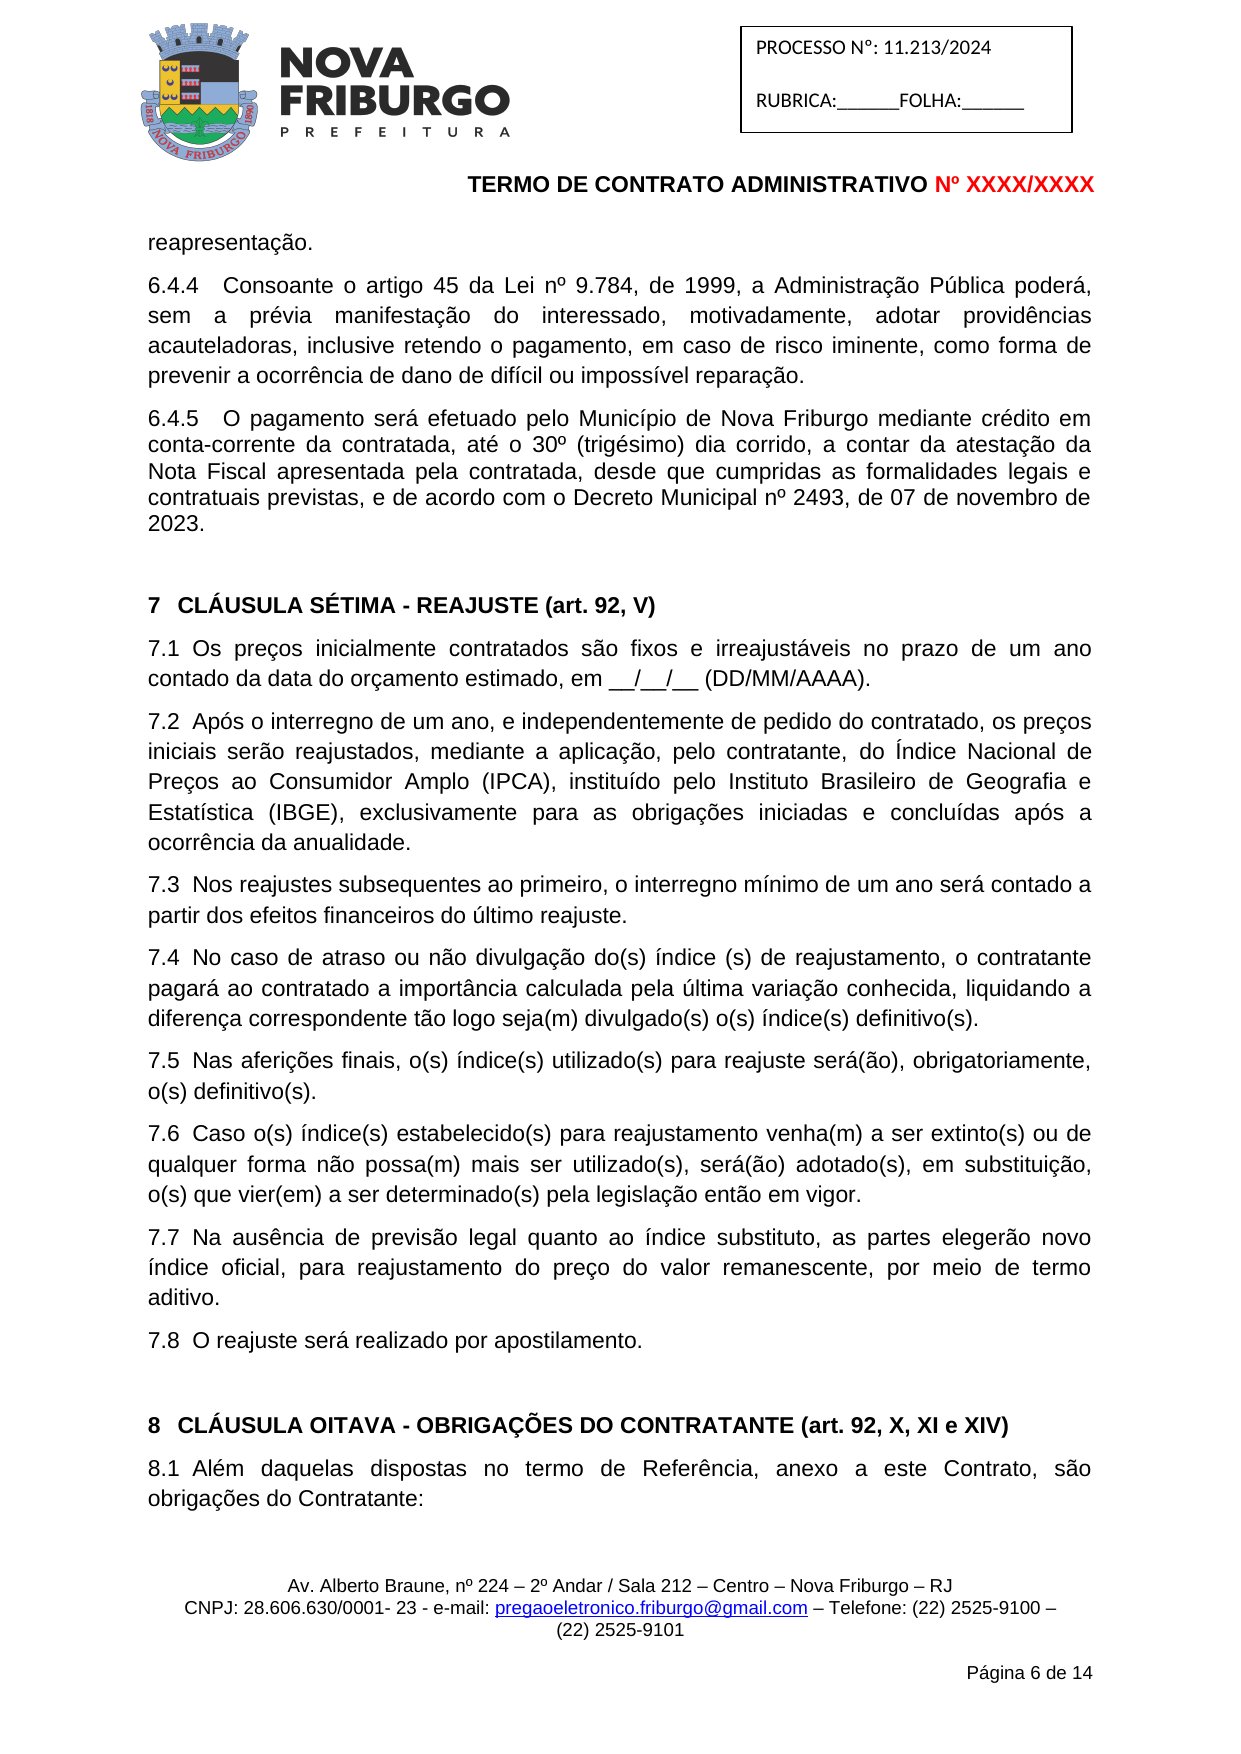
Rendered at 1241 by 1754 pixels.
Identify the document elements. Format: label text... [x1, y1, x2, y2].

list CLÁUSULA SÉTIMA - REAJUSTE (art. 92, V) [148, 592, 1092, 618]
list Após o interregno de um ano, e independentemente de pedido do contratado, os preços iniciais serão reajustados, mediante a aplicação, pelo contratante, do Índice Nacional de Preços ao Consumidor Amplo (IPCA), instituído pelo Instituto Brasileiro de Geografia e Estatística (IBGE), exclusivamente para as obrigações iniciadas e concluídas após a ocorrência da anualidade. [148, 708, 1092, 855]
list CLÁUSULA OITAVA - OBRIGAÇÕES DO CONTRATANTE (art. 92, X, XI e XIV) [148, 1412, 1092, 1438]
list Nos reajustes subsequentes ao primeiro, o interregno mínimo de um ano será contado a partir dos efeitos financeiros do último reajuste. [148, 871, 1092, 928]
list O pagamento será efetuado pelo Município de Nova Friburgo mediante crédito em conta-corrente da contratada, até o 30º (trigésimo) dia corrido, a contar da atestação da Nota Fiscal apresentada pela contratada, desde que cumpridas as formalidades legais e contratuais previstas, e de acordo com o Decreto Municipal nº 2493, de 07 de novembro de 2023. [148, 405, 1092, 537]
list No caso de atraso ou não divulgação do(s) índice (s) de reajustamento, o contratante pagará ao contratado a importância calculada pela última variação conhecida, liquidando a diferença correspondente tão logo seja(m) divulgado(s) o(s) índice(s) definitivo(s). [148, 944, 1092, 1031]
picture [127, 17, 524, 163]
list Além daquelas dispostas no termo de Referência, anexo a este Contrato, são obrigações do Contratante: [148, 1455, 1092, 1511]
list Na ausência de previsão legal quanto ao índice substituto, as partes elegerão novo índice oficial, para reajustamento do preço do valor remanescente, por meio de termo aditivo. [148, 1223, 1092, 1310]
list O reajuste será realizado por apostilamento. [148, 1327, 1092, 1353]
list Consoante o artigo 45 da Lei nº 9.784, de 1999, a Administração Pública poderá, sem a prévia manifestação do interessado, motivadamente, adotar providências acauteladoras, inclusive retendo o pagamento, em caso de risco iminente, como forma de prevenir a ocorrência de dano de difícil ou impossível reparação. [148, 272, 1092, 388]
list Nas aferições finais, o(s) índice(s) utilizado(s) para reajuste será(ão), obrigatoriamente, o(s) definitivo(s). [148, 1047, 1092, 1104]
list Os preços inicialmente contratados são fixos e irreajustáveis no prazo de um ano contado da data do orçamento estimado, em __/__/__ (DD/MM/AAAA). [148, 635, 1092, 691]
list Caso o(s) índice(s) estabelecido(s) para reajustamento venha(m) a ser extinto(s) ou de qualquer forma não possa(m) mais ser utilizado(s), será(ão) adotado(s), em substituição, o(s) que vier(em) a ser determinado(s) pela legislação então em vigor. [148, 1120, 1092, 1207]
